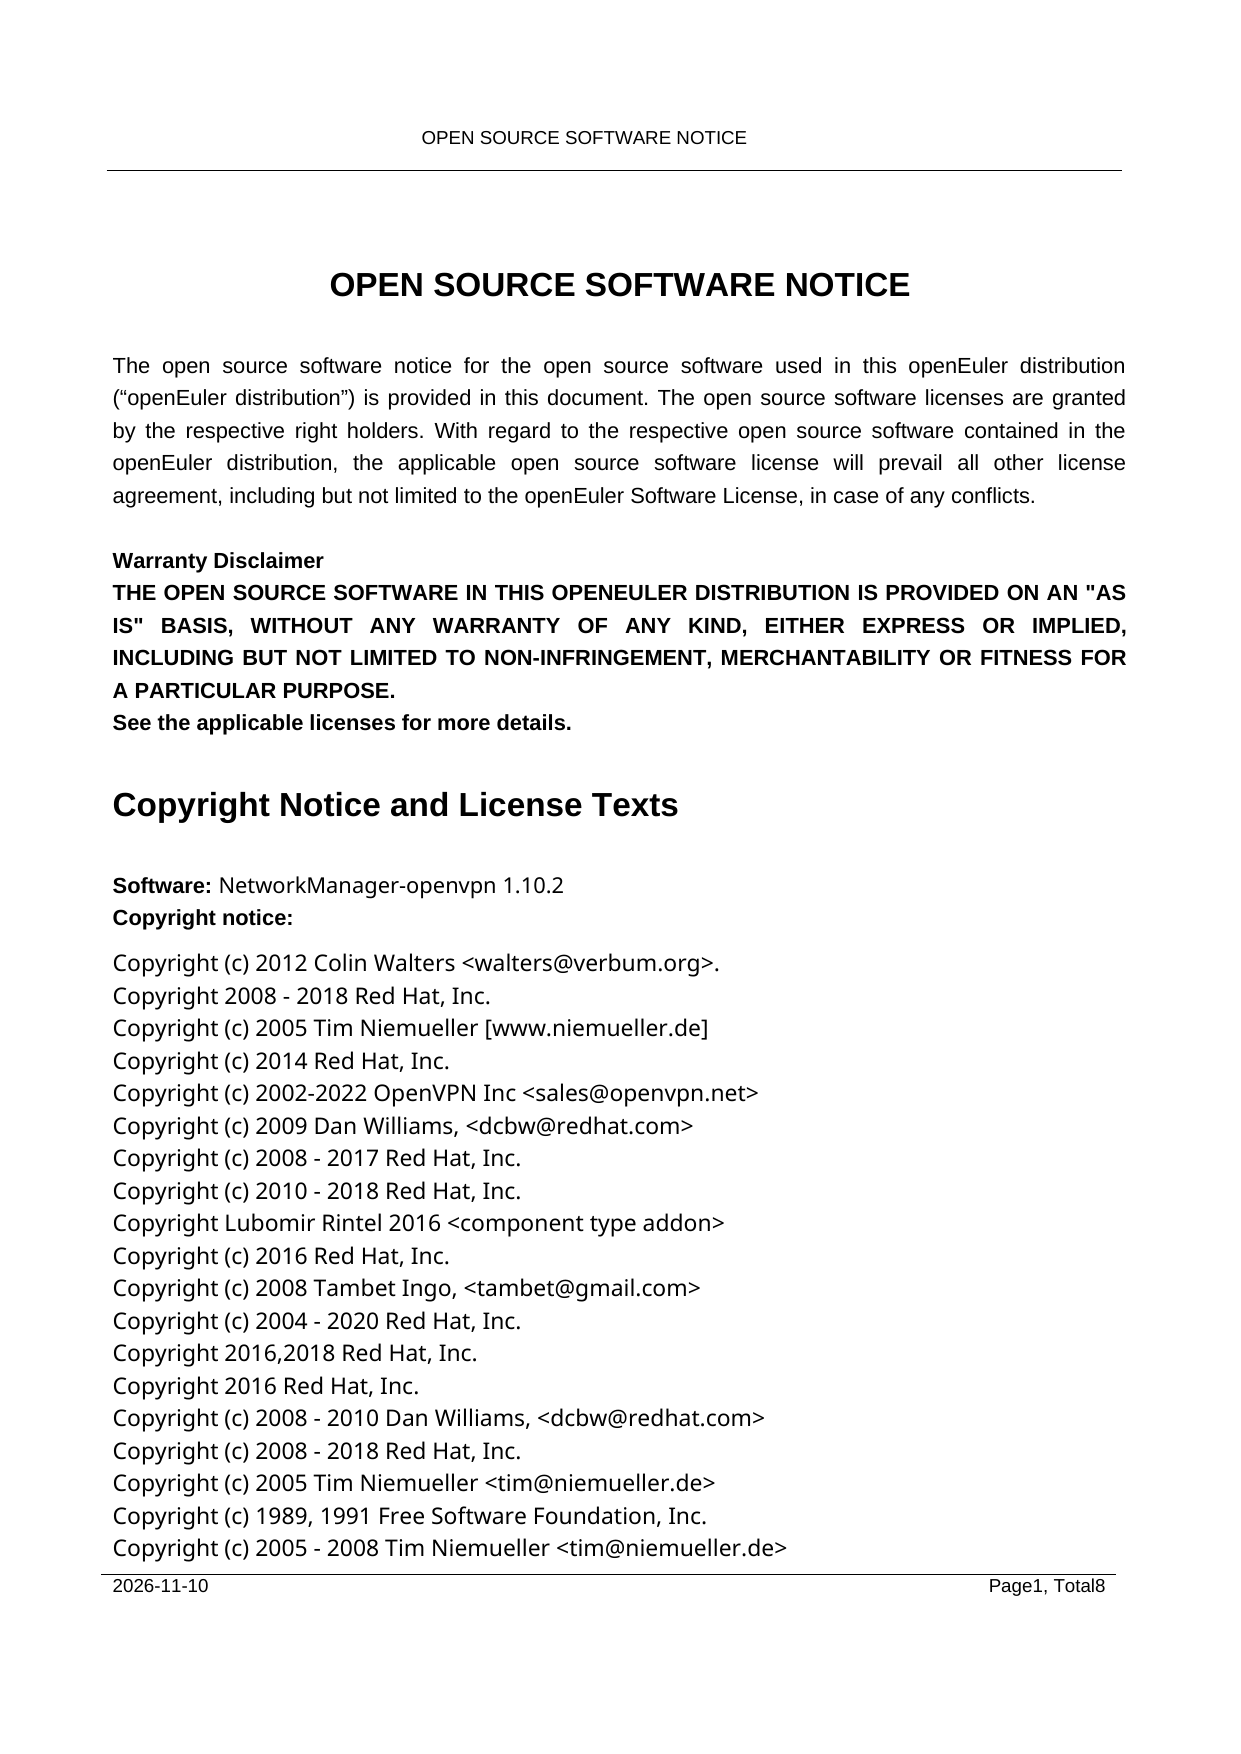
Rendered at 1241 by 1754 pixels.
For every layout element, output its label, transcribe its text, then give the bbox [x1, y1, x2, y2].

text Copyright notice: [112, 901, 1128, 934]
text The open source software notice for the open source software used in this openEuler distribution (“openEuler distribution”) is provided in this document. The open source software licenses are granted by the respective right holders. With regard to the respective open source software contained in the openEuler distribution, the applicable open source software license will prevail all other license agreement, including but not limited to the openEuler Software License, in case of any conflicts. [112, 349, 1128, 511]
text Copyright Notice and License Texts [112, 771, 1128, 836]
text THE OPEN SOURCE SOFTWARE IN THIS OPENEULER DISTRIBUTION IS PROVIDED ON AN "AS IS" BASIS, WITHOUT ANY WARRANTY OF ANY KIND, EITHER EXPRESS OR IMPLIED, INCLUDING BUT NOT LIMITED TO NON-INFRINGEMENT, MERCHANTABILITY OR FITNESS FOR A PARTICULAR PURPOSE. See the applicable licenses for more details. [112, 576, 1128, 739]
title Software: NetworkManager-openvpn 1.10.2 [112, 869, 1128, 901]
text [112, 947, 1128, 1564]
text OPEN SOURCE SOFTWARE NOTICE [112, 251, 1128, 316]
text Warranty Disclaimer [112, 544, 1128, 576]
